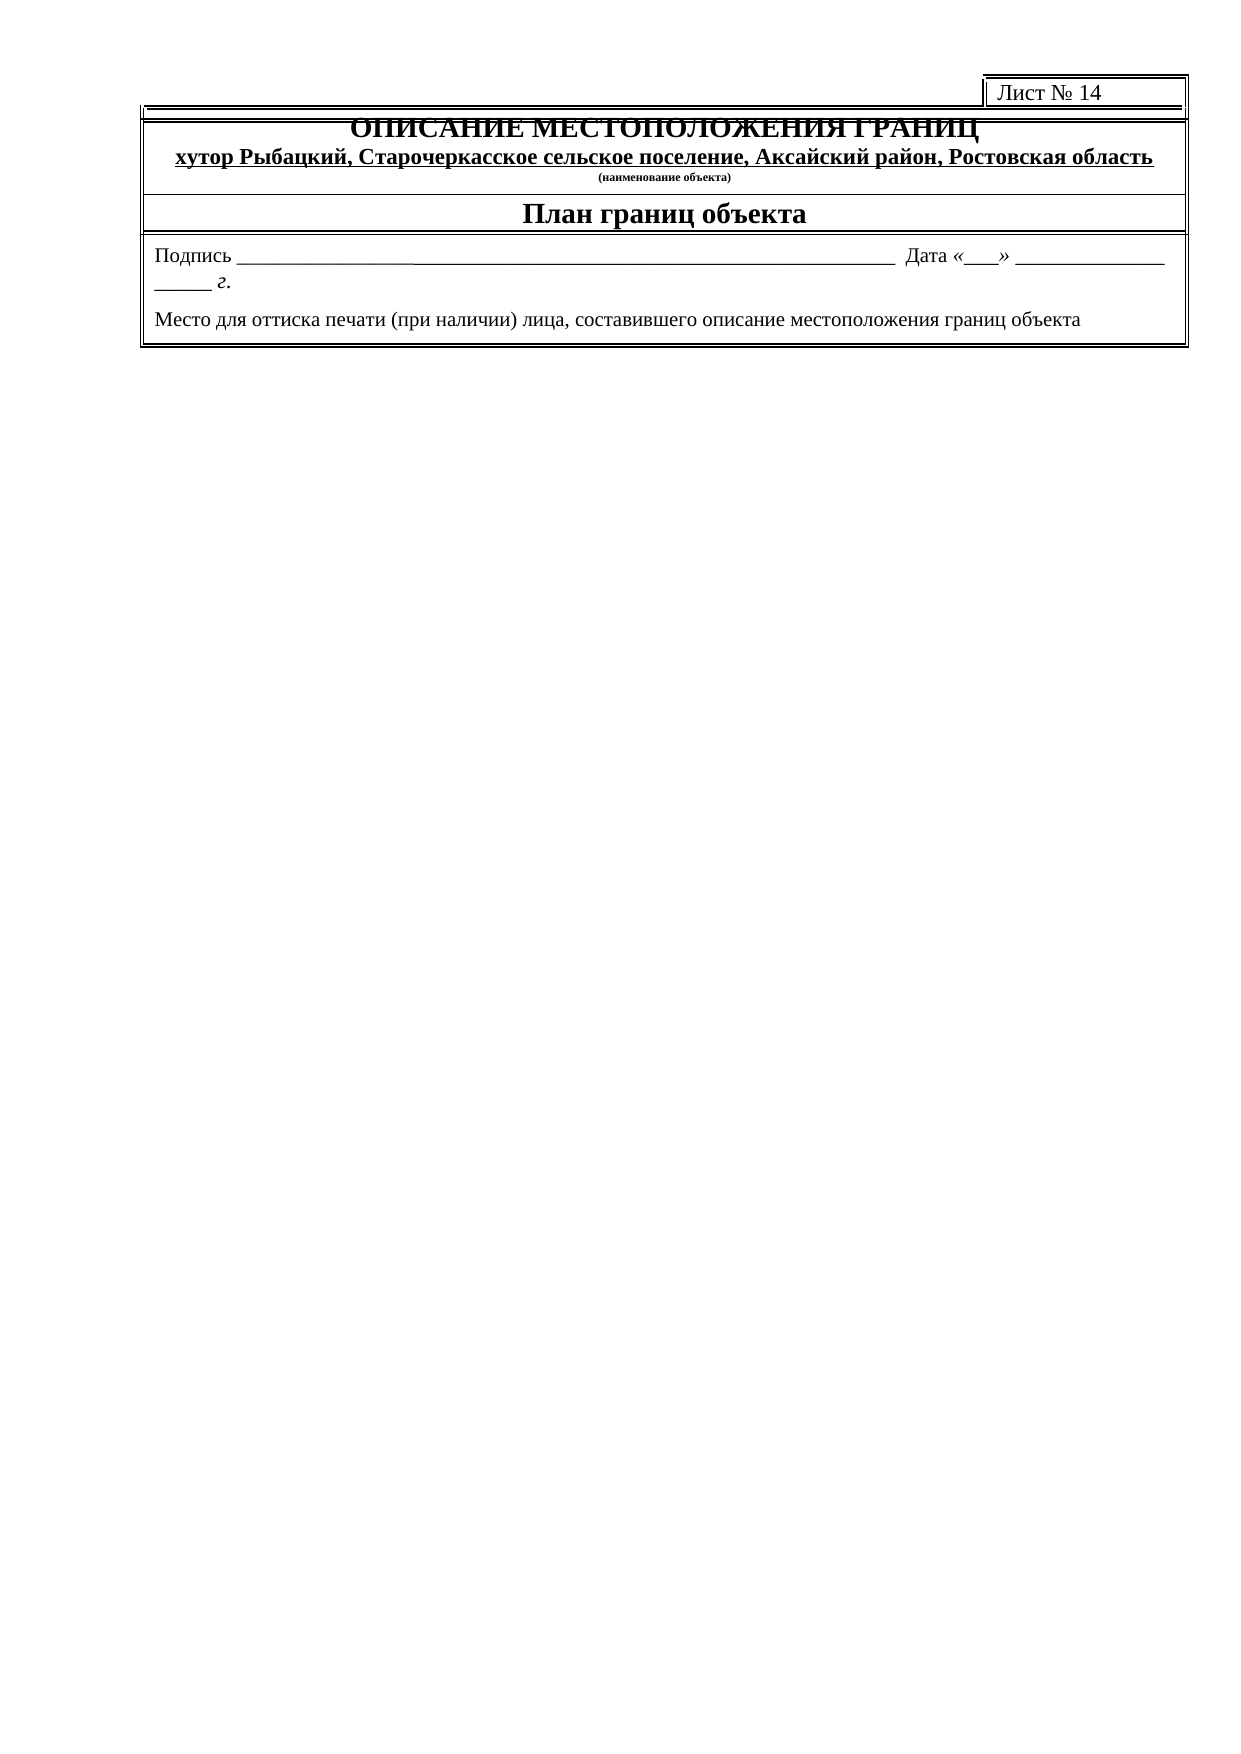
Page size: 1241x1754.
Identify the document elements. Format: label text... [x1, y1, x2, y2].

table_cell Подпись ___________________________________________________________ Дата «___» _____________ _____ г. Место для оттиска печати (при наличии) лица, составившего описание местоположения границ объекта [144, 235, 1185, 343]
table_cell Подпись ___________________________________________________________ Дата «___» _____________ _____ г. Место для оттиска печати (при наличии) лица, составившего описание местоположения границ объекта [144, 195, 1185, 230]
table_cell Подпись ___________________________________________________________ Дата «___» _____________ _____ г. Место для оттиска печати (при наличии) лица, составившего описание местоположения границ объекта [144, 123, 1185, 194]
